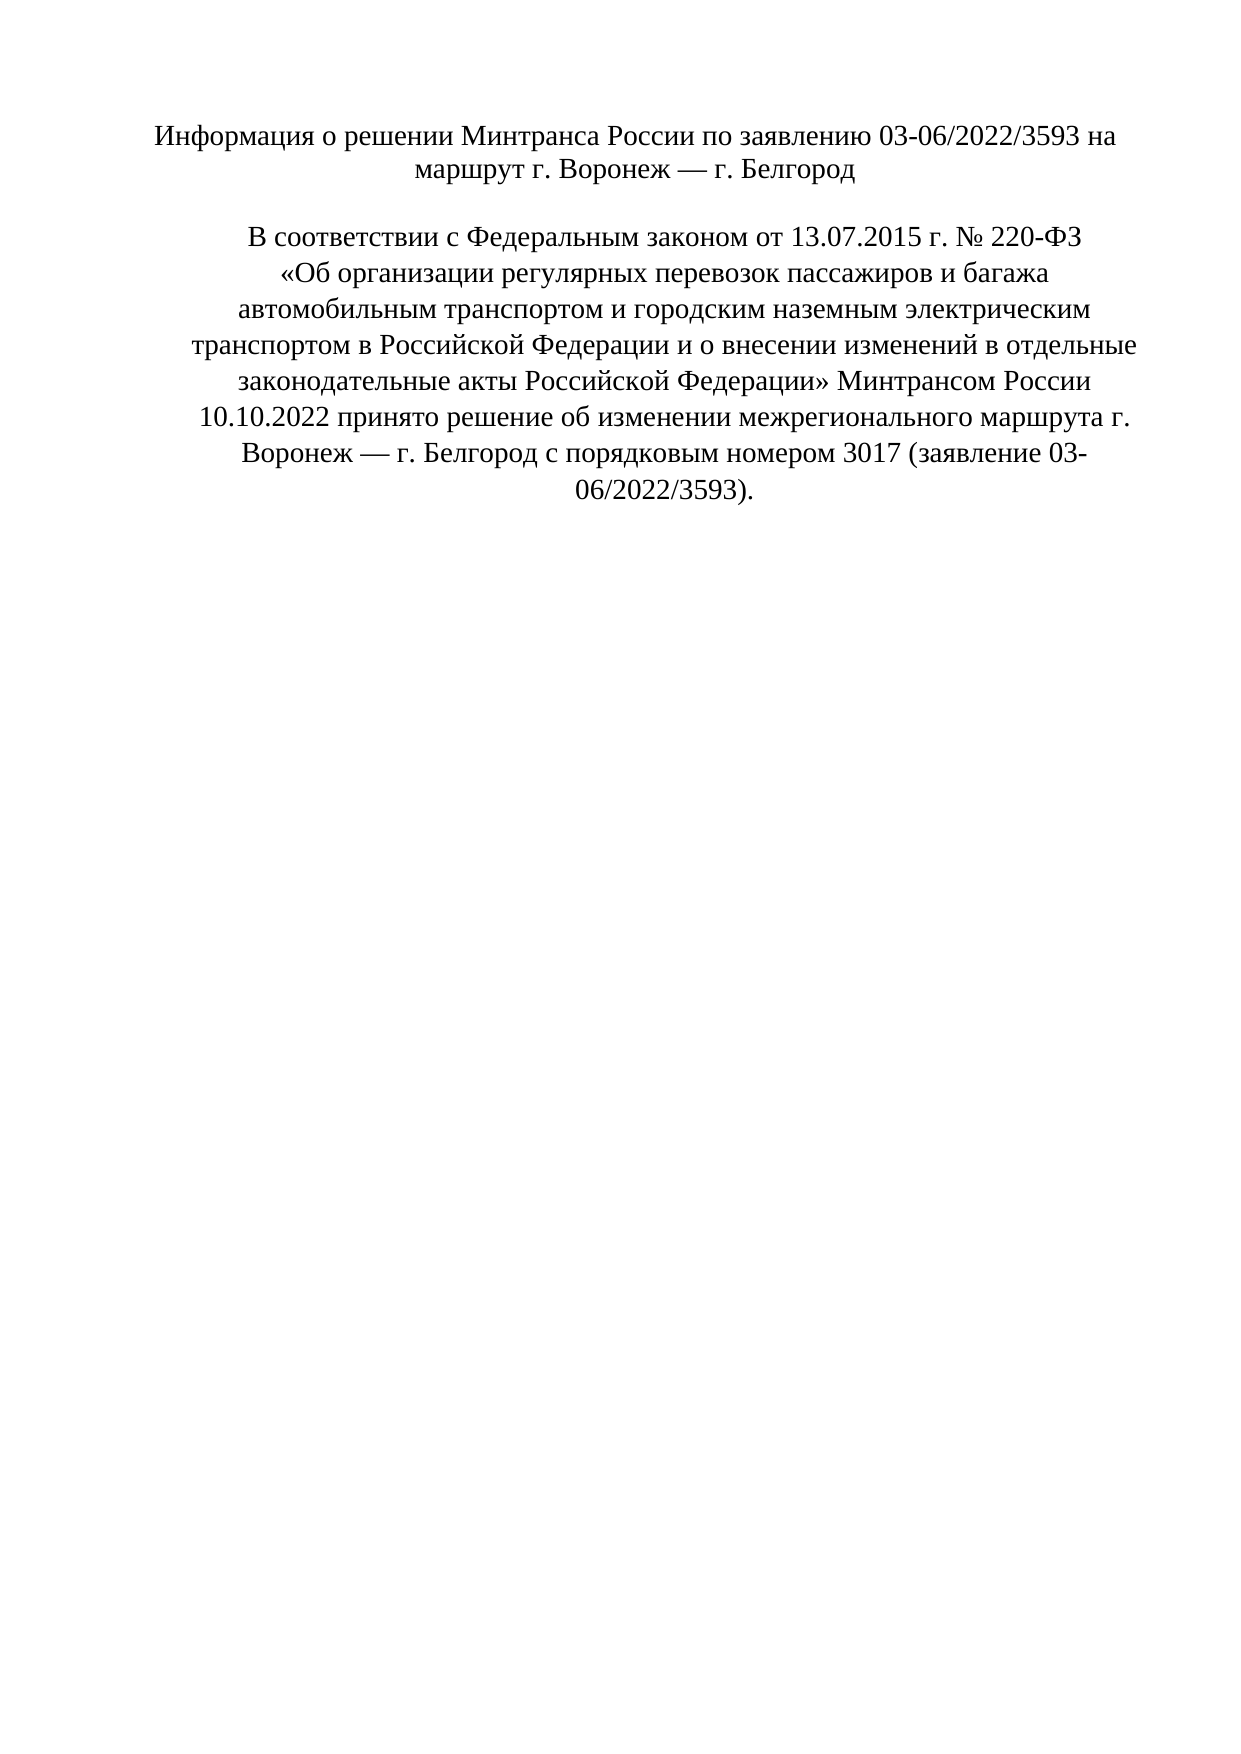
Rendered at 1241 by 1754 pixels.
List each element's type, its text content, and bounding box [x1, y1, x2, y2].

text В соответствии с Федеральным законом от 13.07.2015 г. № 220-ФЗ «Об организации регулярных перевозок пассажиров и багажа автомобильным транспортом и городским наземным электрическим транспортом в Российской Федерации и о внесении изменений в отдельные законодательные акты Российской Федерации» Минтрансом России 10.10.2022 принято решение об изменении межрегионального маршрута г. Воронеж — г. Белгород с порядковым номером 3017 (заявление 03-06/2022/3593). [177, 219, 1152, 505]
text Информация о решении Минтранса России по заявлению 03-06/2022/3593 на маршрут г. Воронеж — г. Белгород [118, 118, 1152, 185]
